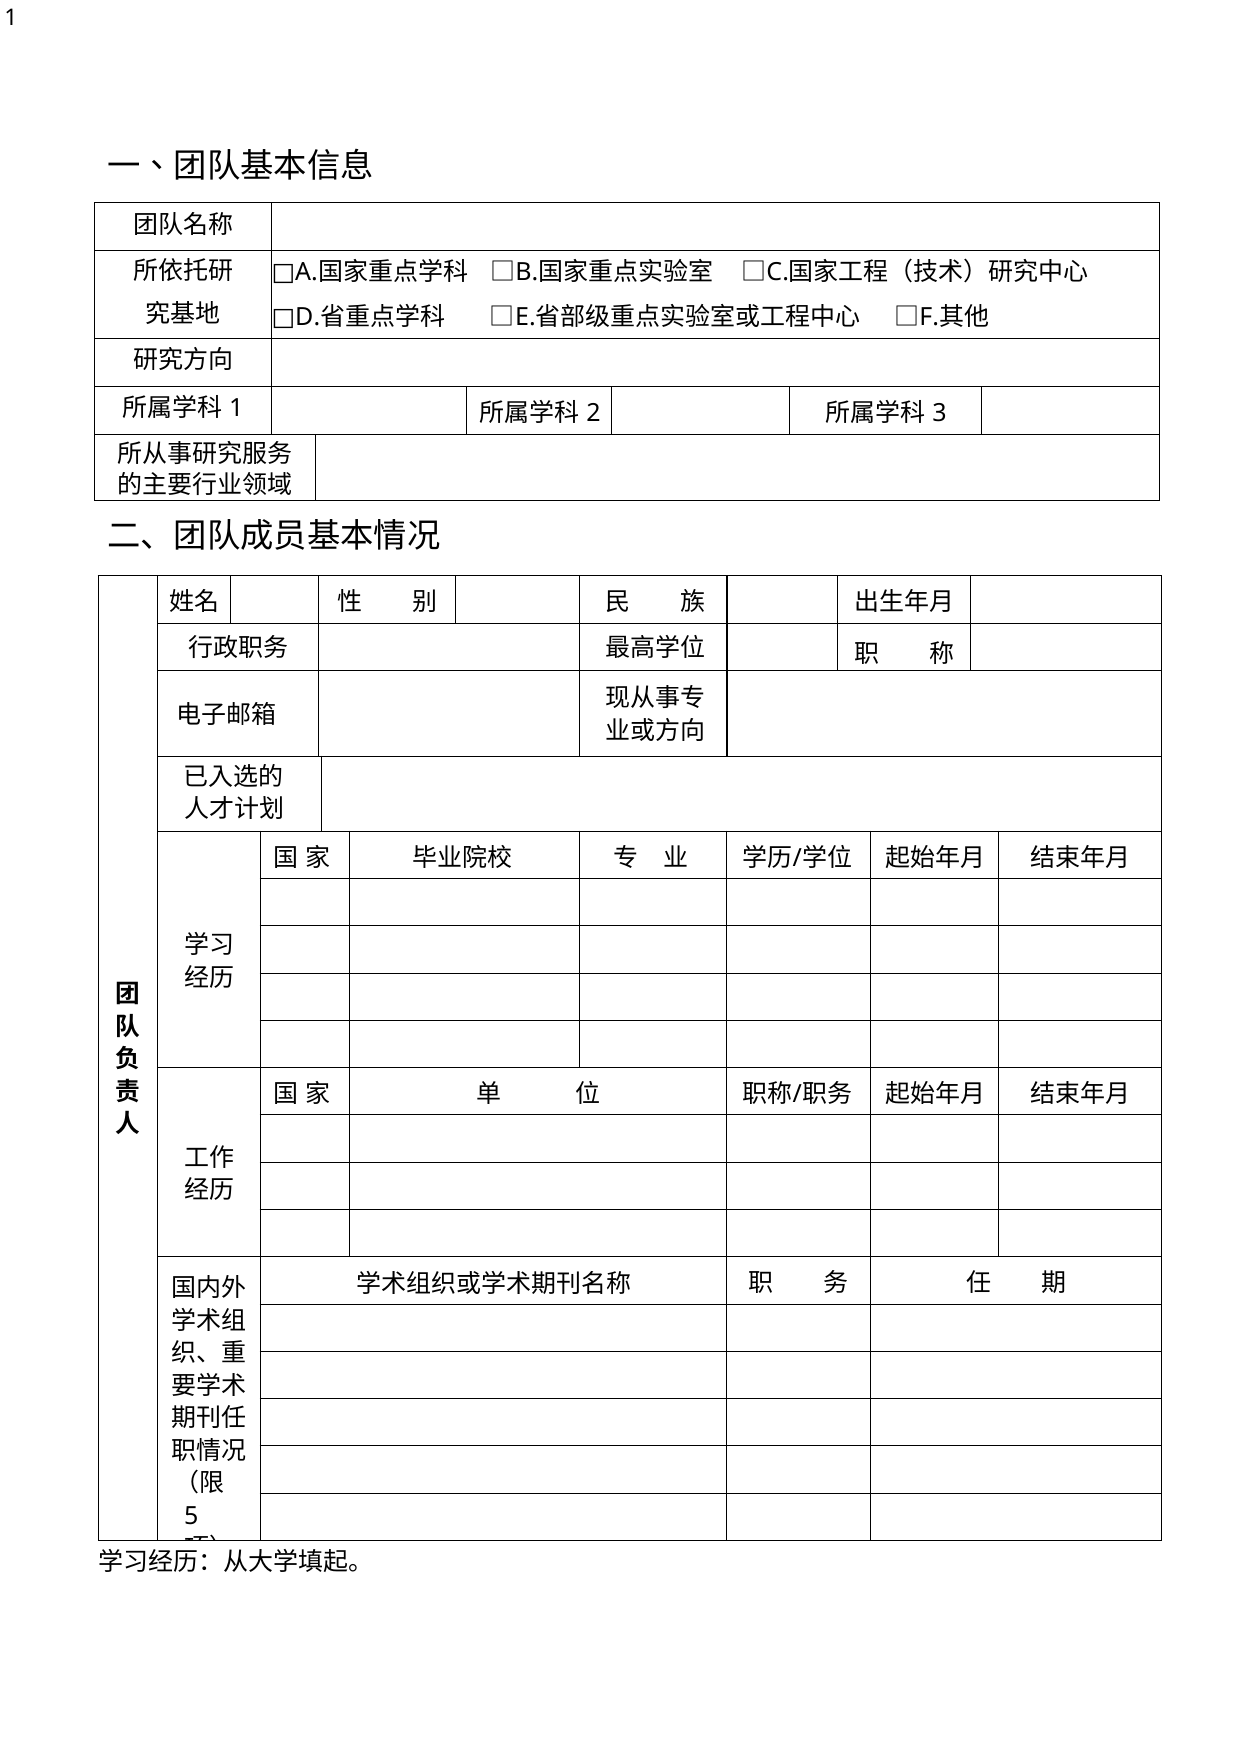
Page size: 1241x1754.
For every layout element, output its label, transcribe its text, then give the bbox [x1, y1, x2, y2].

table_cell [871, 1352, 1161, 1398]
table_cell 研究方向 [95, 339, 271, 386]
table_cell 所属学科 2 [467, 387, 611, 434]
table_cell [727, 1115, 870, 1162]
table_cell [871, 1494, 1161, 1540]
table_header [728, 576, 837, 623]
table_cell [261, 926, 349, 972]
table_cell [982, 387, 1159, 434]
table_cell 结束年月 [999, 1068, 1161, 1114]
table_cell 职 称 [838, 624, 970, 670]
table_cell [727, 879, 870, 925]
table_cell [261, 1494, 726, 1540]
table_cell [999, 1163, 1161, 1209]
table_header [971, 576, 1161, 623]
table_cell 现从事专业或方向 [580, 671, 726, 756]
table_cell [580, 1021, 726, 1067]
table_cell [999, 879, 1161, 925]
table_cell [727, 1446, 870, 1493]
table_cell [350, 1163, 726, 1209]
table_cell [580, 974, 726, 1020]
table_cell [272, 387, 466, 434]
table_cell [261, 879, 349, 925]
table_cell 起始年月 [871, 1068, 998, 1114]
table_cell [727, 926, 870, 972]
table_cell 任 期 [871, 1257, 1161, 1303]
table_cell [999, 974, 1161, 1020]
table_cell [261, 1021, 349, 1067]
table_cell [261, 1399, 726, 1445]
table_cell [727, 1163, 870, 1209]
table_cell [350, 926, 579, 972]
table_header [272, 203, 1159, 250]
table_cell 所从事研究服务的主要行业领域 [95, 435, 315, 500]
table_cell [871, 1210, 998, 1256]
table_cell 已入选的 人才计划 [158, 757, 321, 831]
table_cell [871, 1021, 998, 1067]
table_header 民 族 [580, 576, 726, 623]
table_cell 国 家 [261, 1068, 349, 1114]
table_cell [261, 1115, 349, 1162]
table_cell 起始年月 [871, 832, 998, 878]
table_cell [999, 1210, 1161, 1256]
table_cell 行政职务 [158, 624, 318, 670]
table_cell [727, 1021, 870, 1067]
table_cell [871, 1163, 998, 1209]
table_cell [316, 435, 1159, 500]
table_cell [871, 1446, 1161, 1493]
table_cell [350, 974, 579, 1020]
table_cell [871, 879, 998, 925]
table_header 团队负责人 [99, 576, 157, 1540]
table_cell [319, 671, 579, 756]
table_header [231, 576, 318, 623]
table_cell [350, 1115, 726, 1162]
table_cell 国 家 [261, 832, 349, 878]
table_cell [999, 1021, 1161, 1067]
table_cell 所依托研 究基地 [95, 251, 271, 337]
table_cell □A.国家重点学科 □B.国家重点实验室 □C.国家工程（技术）研究中心 □D.省重点学科 □E.省部级重点实验室或工程中心 □F.其他 [272, 251, 1159, 337]
table_cell [871, 1305, 1161, 1351]
table_cell 所属学科 3 [790, 387, 981, 434]
table_header 性 别 [319, 576, 455, 623]
subtitle 一、团队基本信息 [107, 144, 1173, 185]
table_cell 国内外学术组织、重要学术期刊任职情况 （限 5项） [158, 1257, 260, 1540]
table_cell 电子邮箱 [158, 671, 318, 756]
table_header 团队名称 [95, 203, 271, 250]
table_cell [727, 1399, 870, 1445]
table_cell [727, 974, 870, 1020]
table_cell [728, 624, 837, 670]
table_cell 单 位 [350, 1068, 726, 1114]
text 二、团队成员基本情况 [107, 508, 1173, 557]
table_cell [272, 339, 1159, 386]
table_cell [999, 926, 1161, 972]
table_header 姓名 [158, 576, 230, 623]
table_cell 职称/职务 [727, 1068, 870, 1114]
table_cell 毕业院校 [350, 832, 579, 878]
table_cell [727, 1352, 870, 1398]
table_cell [261, 1305, 726, 1351]
table_cell [261, 1446, 726, 1493]
table_cell [727, 1494, 870, 1540]
table_cell [971, 624, 1161, 670]
table_cell [727, 1305, 870, 1351]
table_cell [350, 879, 579, 925]
table_cell 职 务 [727, 1257, 870, 1303]
table_cell [728, 671, 1161, 756]
table_cell [871, 1399, 1161, 1445]
table_cell [871, 974, 998, 1020]
table_cell 学术组织或学术期刊名称 [261, 1257, 726, 1303]
table_cell [261, 1352, 726, 1398]
table_cell 结束年月 [999, 832, 1161, 878]
table_cell [319, 624, 579, 670]
table_cell 专 业 [580, 832, 726, 878]
table_header 出生年月 [838, 576, 970, 623]
table_cell [727, 1210, 870, 1256]
table_cell 学习经历 [158, 832, 260, 1067]
text 学习经历：从大学填起。 [98, 1541, 1173, 1577]
table_cell [999, 1115, 1161, 1162]
table_cell [580, 879, 726, 925]
table_cell [261, 1210, 349, 1256]
table_cell 工作经历 [158, 1068, 260, 1256]
table_cell [871, 926, 998, 972]
table_cell [261, 974, 349, 1020]
table_cell 学历/学位 [727, 832, 870, 878]
table_cell [350, 1021, 579, 1067]
table_cell 所属学科 1 [95, 387, 271, 434]
table_cell [322, 757, 1161, 831]
table_header [456, 576, 579, 623]
table_cell [261, 1163, 349, 1209]
table_cell 最高学位 [580, 624, 726, 670]
table_cell [580, 926, 726, 972]
table_cell [612, 387, 789, 434]
table_cell [350, 1210, 726, 1256]
table_cell [871, 1115, 998, 1162]
